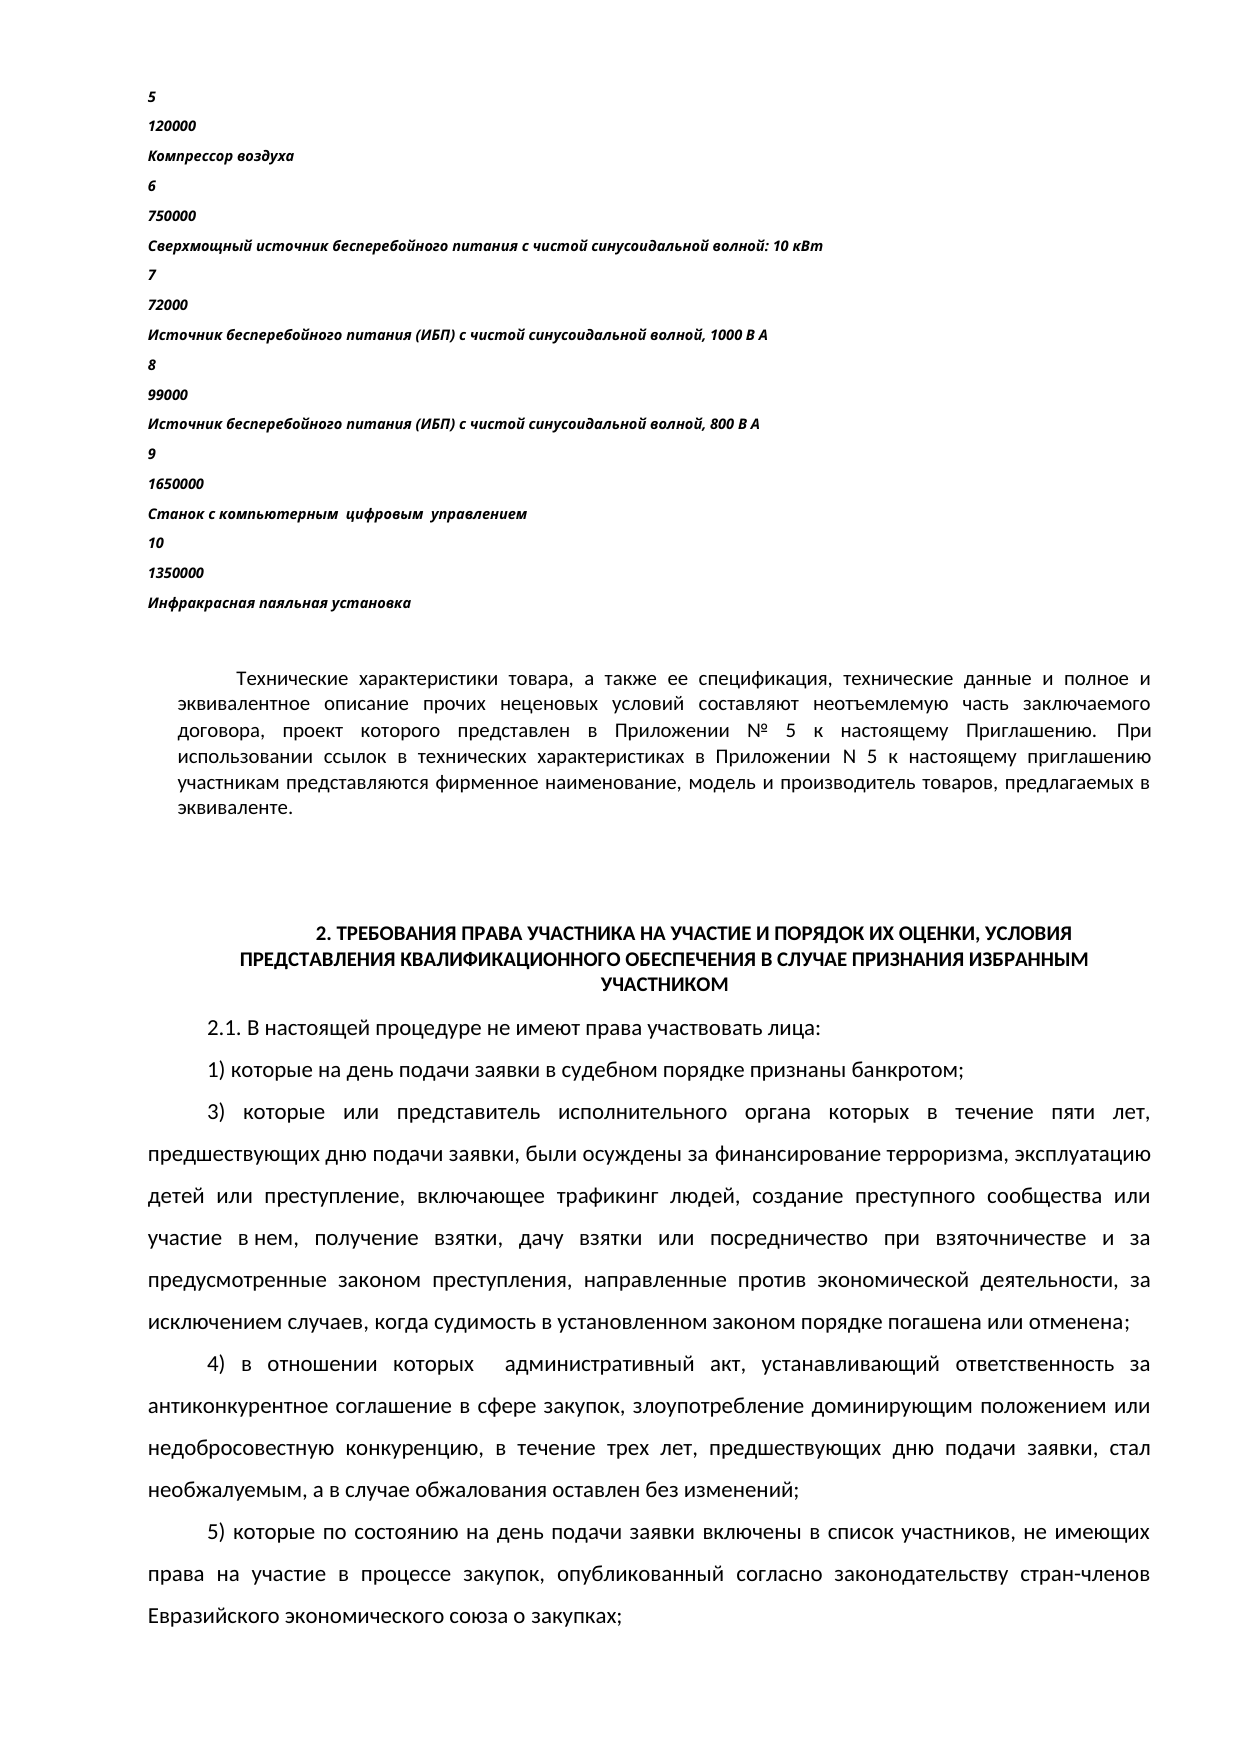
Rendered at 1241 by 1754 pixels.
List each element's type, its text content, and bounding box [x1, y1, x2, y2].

text 1) которые на день подачи заявки в судебном порядке признаны банкротом; [148, 1056, 1152, 1083]
text Технические характеристики товара, а также ее спецификация, технические данные и полное и эквивалентное описание прочих неценовых условий составляют неотъемлемую часть заключаемого договора, проект которого представлен в Приложении № 5 к настоящему Приглашению. При использовании ссылок в технических характеристиках в Приложении N 5 к настоящему приглашению участникам представляются фирменное наименование, модель и производитель товаров, предлагаемых в эквиваленте. [177, 665, 1152, 820]
text 4) в отношении которых административный акт, устанавливающий ответственность за антиконкурентное соглашение в сфере закупок, злоупотребление доминирующим положением или недобросовестную конкуренцию, в течение трех лет, предшествующих дню подачи заявки, стал необжалуемым, а в случае обжалования оставлен без изменений; [148, 1349, 1152, 1503]
text 5) которые по состоянию на день подачи заявки включены в список участников, не имеющих права на участие в процессе закупок, опубликованный согласно законодательству стран-членов Евразийского экономического союза о закупках; [148, 1517, 1152, 1629]
text 2. ТРЕБОВАНИЯ ПРАВА УЧАСТНИКА НА УЧАСТИЕ И ПОРЯДОК ИХ ОЦЕНКИ, УСЛОВИЯ ПРЕДСТАВЛЕНИЯ КВАЛИФИКАЦИОННОГО ОБЕСПЕЧЕНИЯ В СЛУЧАЕ ПРИЗНАНИЯ ИЗБРАННЫМ УЧАСТНИКОМ [177, 921, 1152, 997]
text 2.1. В настоящей процедуре не имеют права участвовать лица: [148, 1013, 1152, 1042]
text 3) которые или представитель исполнительного органа которых в течение пяти лет, предшествующих дню подачи заявки, были осуждены за финансирование терроризма, эксплуатацию детей или преступление, включающее трафикинг людей, создание преступного сообщества или участие в нем, получение взятки, дачу взятки или посредничество при взяточничестве и за предусмотренные законом преступления, направленные против экономической деятельности, за исключением случаев, когда судимость в установленном законом порядке погашена или отменена; [148, 1097, 1152, 1335]
